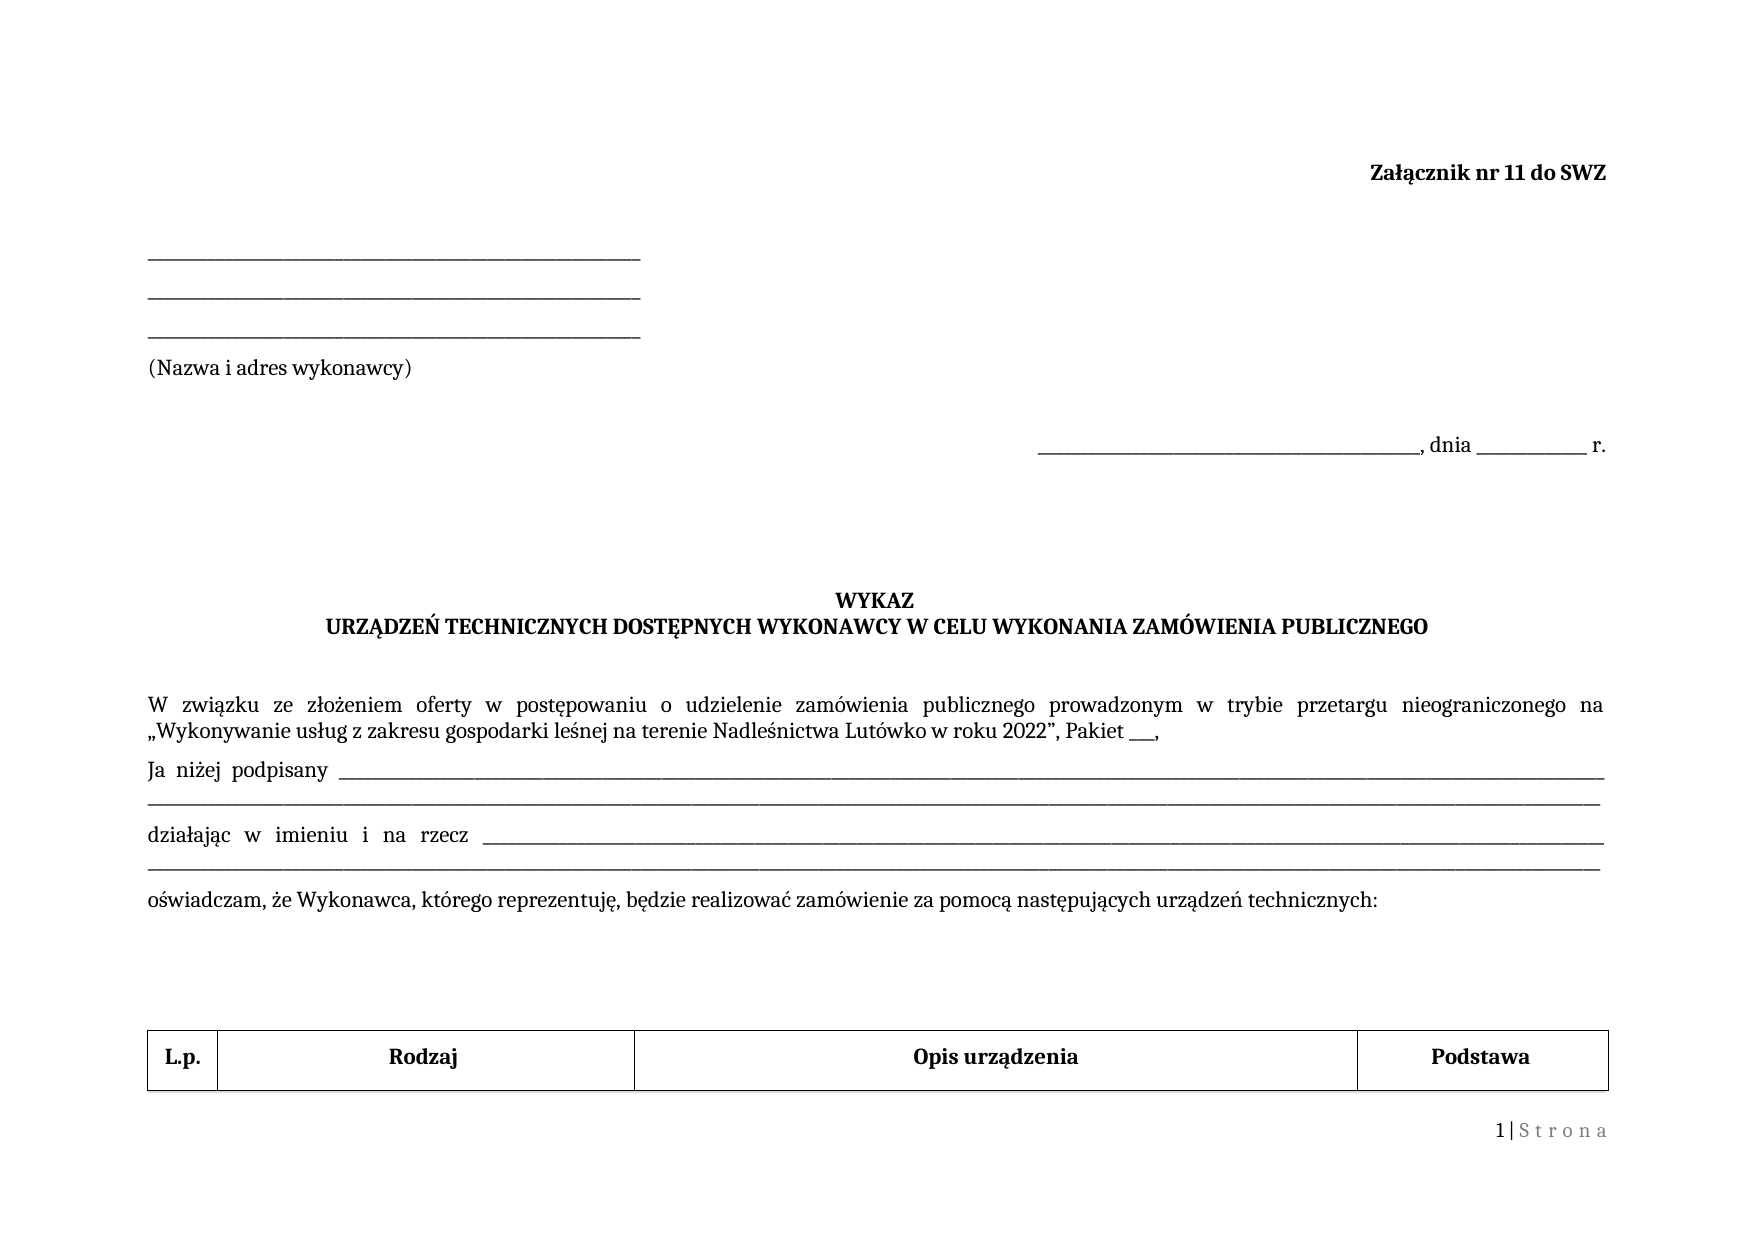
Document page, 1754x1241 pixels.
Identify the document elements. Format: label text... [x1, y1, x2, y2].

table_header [1358, 1031, 1608, 1090]
text Ja niżej podpisany _____________________________________________________________________________________________________________________________________________________ ___________________________________________________________________________________________________________________________________________________________________________ [148, 757, 1606, 809]
text __________________________________________________________ [148, 238, 1606, 264]
text oświadczam, że Wykonawca, którego reprezentuję, będzie realizować zamówienie za pomocą następujących urządzeń technicznych: [148, 887, 1606, 913]
text WYKAZ URZĄDZEŃ TECHNICZNYCH DOSTĘPNYCH WYKONAWCY W CELU WYKONANIA ZAMÓWIENIA PUBLICZNEGO [148, 587, 1606, 640]
text W związku ze złożeniem oferty w postępowaniu o udzielenie zamówienia publicznego prowadzonym w trybie przetargu nieograniczonego na „Wykonywanie usług z zakresu gospodarki leśnej na terenie Nadleśnictwa Lutówko w roku 2022”, Pakiet ___, [148, 692, 1606, 744]
text (Nazwa i adres wykonawcy) [148, 354, 1606, 381]
text __________________________________________________________ [148, 316, 1606, 342]
text _____________________________________________, dnia _____________ r. [148, 432, 1606, 458]
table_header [635, 1031, 1357, 1090]
text Załącznik nr 11 do SWZ [148, 160, 1606, 186]
table_header Rodzaj urządzenia [218, 1031, 634, 1090]
table_header L.p. [148, 1031, 217, 1090]
text działając w imieniu i na rzecz ____________________________________________________________________________________________________________________________________ ___________________________________________________________________________________________________________________________________________________________________________ [148, 822, 1606, 875]
text __________________________________________________________ [148, 277, 1606, 303]
